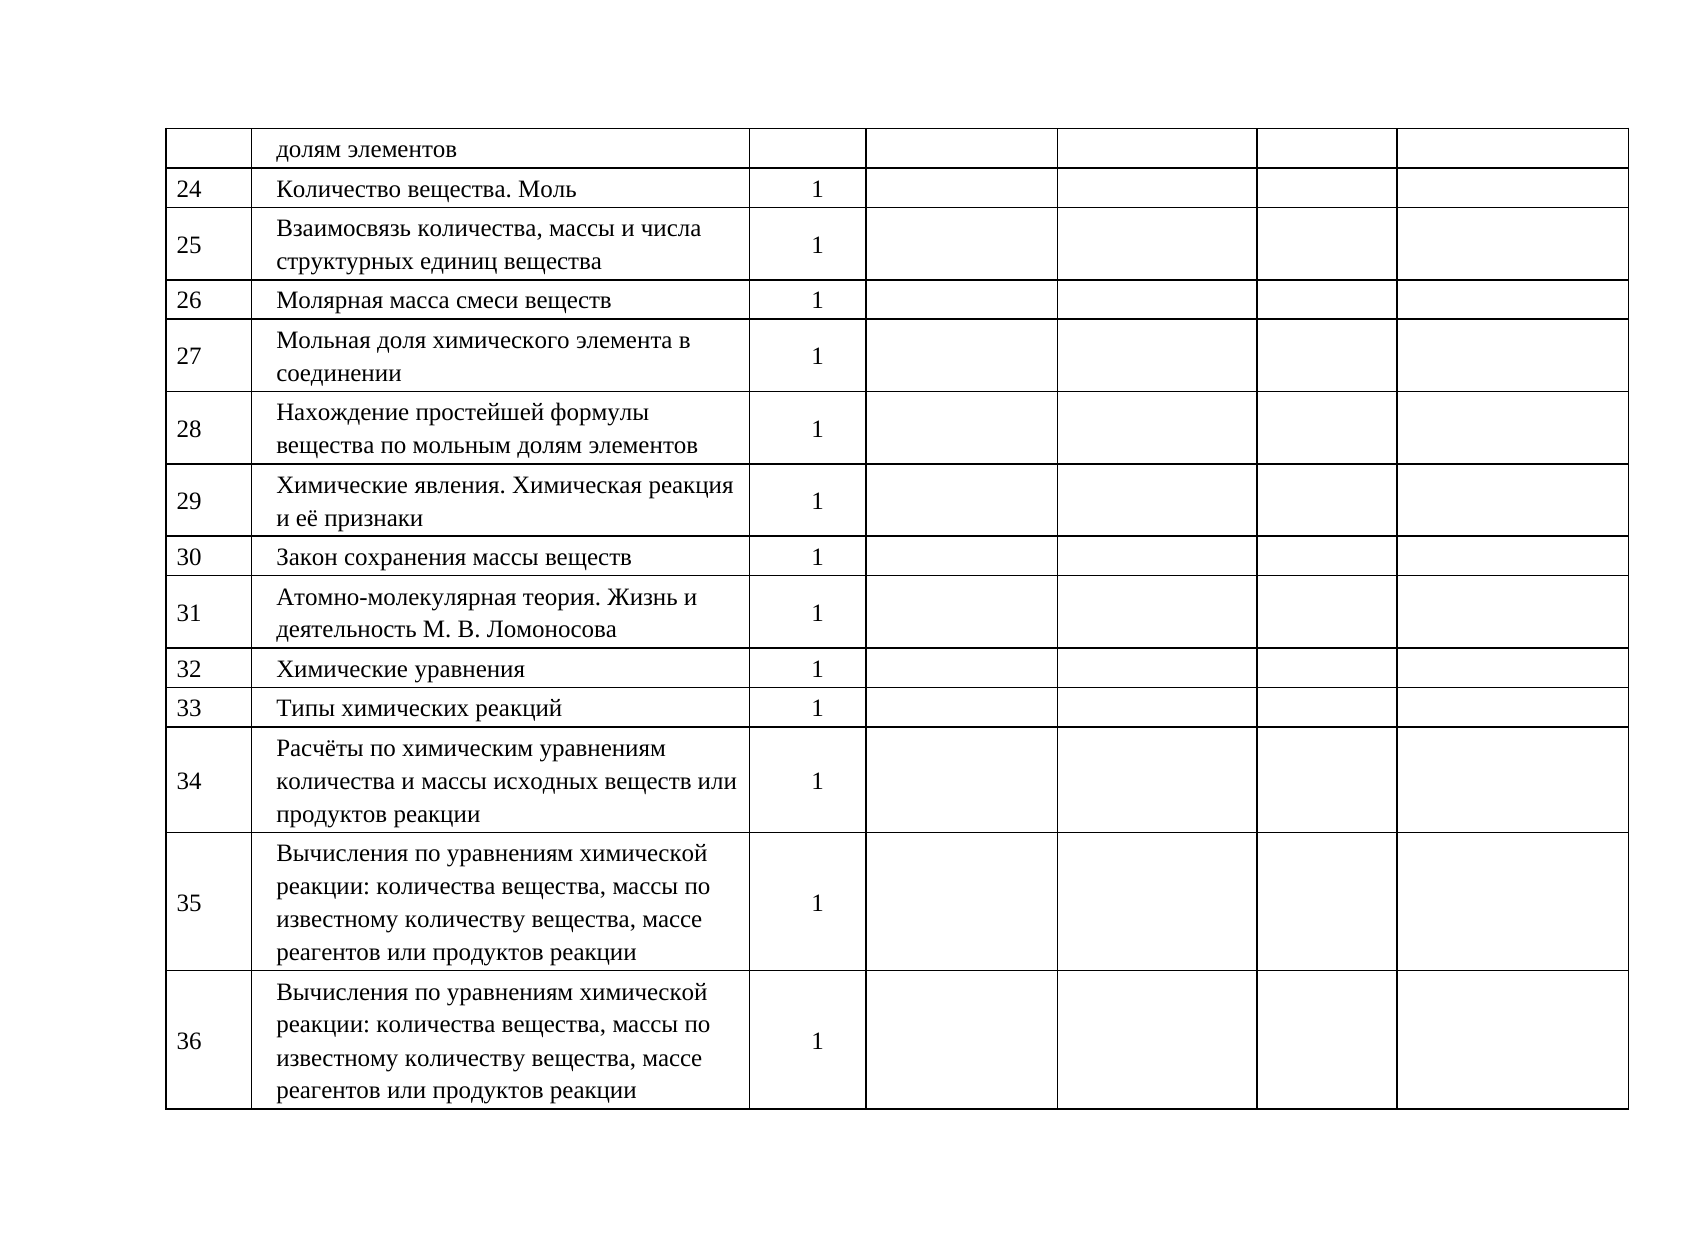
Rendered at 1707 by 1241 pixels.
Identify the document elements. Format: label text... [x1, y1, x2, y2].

table_cell 36 [167, 971, 251, 1108]
table_cell [1058, 320, 1256, 391]
table_cell 33 [167, 688, 251, 726]
table_cell [1058, 537, 1256, 575]
table_cell 1 [750, 728, 865, 831]
table_cell [867, 833, 1057, 970]
table_cell [867, 281, 1057, 318]
table_cell [867, 649, 1057, 687]
table_cell 28 [167, 392, 251, 463]
table_cell [1398, 688, 1628, 726]
table_cell [1398, 169, 1628, 206]
table_cell 1 [750, 392, 865, 463]
table_cell 1 [750, 688, 865, 726]
table_cell [1398, 392, 1628, 463]
table_cell 30 [167, 537, 251, 575]
table_cell Химические уравнения [252, 649, 749, 687]
table_cell 25 [167, 208, 251, 279]
table_cell 23 [167, 129, 251, 167]
table_cell [1258, 392, 1396, 463]
table_cell Вычисления по уравнениям химической реакции: количества вещества, массы по известному количеству вещества, массе реагентов или продуктов реакции [252, 971, 749, 1108]
table_cell 1 [750, 971, 865, 1108]
table_cell [867, 688, 1057, 726]
table_cell 32 [167, 649, 251, 687]
table_cell [867, 129, 1057, 167]
table_cell Закон сохранения массы веществ [252, 537, 749, 575]
table_cell [867, 971, 1057, 1108]
table_cell [867, 728, 1057, 831]
table_cell [1058, 281, 1256, 318]
table_cell [1258, 833, 1396, 970]
table_cell [1398, 208, 1628, 279]
table_cell Расчёты по химическим уравнениям количества и массы исходных веществ или продуктов реакции [252, 728, 749, 831]
table_cell [1398, 576, 1628, 647]
table_cell [867, 320, 1057, 391]
table_cell [1058, 728, 1256, 831]
table_cell [1058, 169, 1256, 206]
table_cell [1258, 649, 1396, 687]
table_cell 24 [167, 169, 251, 206]
table_cell [1258, 688, 1396, 726]
table_cell [1058, 576, 1256, 647]
table_cell [1058, 465, 1256, 535]
table_cell 1 [750, 649, 865, 687]
table_cell [1398, 129, 1628, 167]
table_cell 35 [167, 833, 251, 970]
table_cell [1398, 537, 1628, 575]
table_cell [1398, 833, 1628, 970]
table_cell [1258, 129, 1396, 167]
table_cell 1 [750, 208, 865, 279]
table_cell [1058, 129, 1256, 167]
table_cell 29 [167, 465, 251, 535]
table_cell Молярная масса смеси веществ [252, 281, 749, 318]
table_cell [1258, 169, 1396, 206]
table_cell [1058, 688, 1256, 726]
table_cell 31 [167, 576, 251, 647]
table_cell 1 [750, 320, 865, 391]
table_cell 1 [750, 281, 865, 318]
table_cell [1398, 649, 1628, 687]
table_cell 1 [750, 129, 865, 167]
table_cell 1 [750, 465, 865, 535]
table_cell Вычисления по уравнениям химической реакции: количества вещества, массы по известному количеству вещества, массе реагентов или продуктов реакции [252, 833, 749, 970]
table_cell [867, 169, 1057, 206]
table_cell 1 [750, 537, 865, 575]
table_cell Мольная доля химического элемента в соединении [252, 320, 749, 391]
table_cell [1258, 537, 1396, 575]
table_cell [867, 208, 1057, 279]
table_cell 1 [750, 576, 865, 647]
table_cell [1398, 971, 1628, 1108]
table_cell [867, 537, 1057, 575]
table_cell [1258, 971, 1396, 1108]
table_cell [1398, 728, 1628, 831]
table_cell Количество вещества. Моль [252, 169, 749, 206]
table_cell Типы химических реакций [252, 688, 749, 726]
table_cell [867, 392, 1057, 463]
table_cell Атомно-молекулярная теория. Жизнь и деятельность М. В. Ломоносова [252, 576, 749, 647]
table_cell [1398, 281, 1628, 318]
table_cell 34 [167, 728, 251, 831]
table_cell [867, 576, 1057, 647]
table_cell [867, 465, 1057, 535]
table_cell 1 [750, 833, 865, 970]
table_cell [1058, 392, 1256, 463]
table_cell 27 [167, 320, 251, 391]
table_cell [1058, 833, 1256, 970]
table_cell [1398, 465, 1628, 535]
table_cell [1258, 208, 1396, 279]
table_cell 26 [167, 281, 251, 318]
table_cell Взаимосвязь количества, массы и числа структурных единиц вещества [252, 208, 749, 279]
table_cell [1258, 320, 1396, 391]
table_cell [1398, 320, 1628, 391]
table_cell [1258, 728, 1396, 831]
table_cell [252, 129, 749, 167]
table_cell [1058, 971, 1256, 1108]
table_cell [1058, 649, 1256, 687]
table_cell [1258, 281, 1396, 318]
table_cell 1 [750, 169, 865, 206]
table_cell Нахождение простейшей формулы вещества по мольным долям элементов [252, 392, 749, 463]
table_cell [1058, 208, 1256, 279]
table_cell Химические явления. Химическая реакция и её признаки [252, 465, 749, 535]
table_cell [1258, 576, 1396, 647]
table_cell [1258, 465, 1396, 535]
